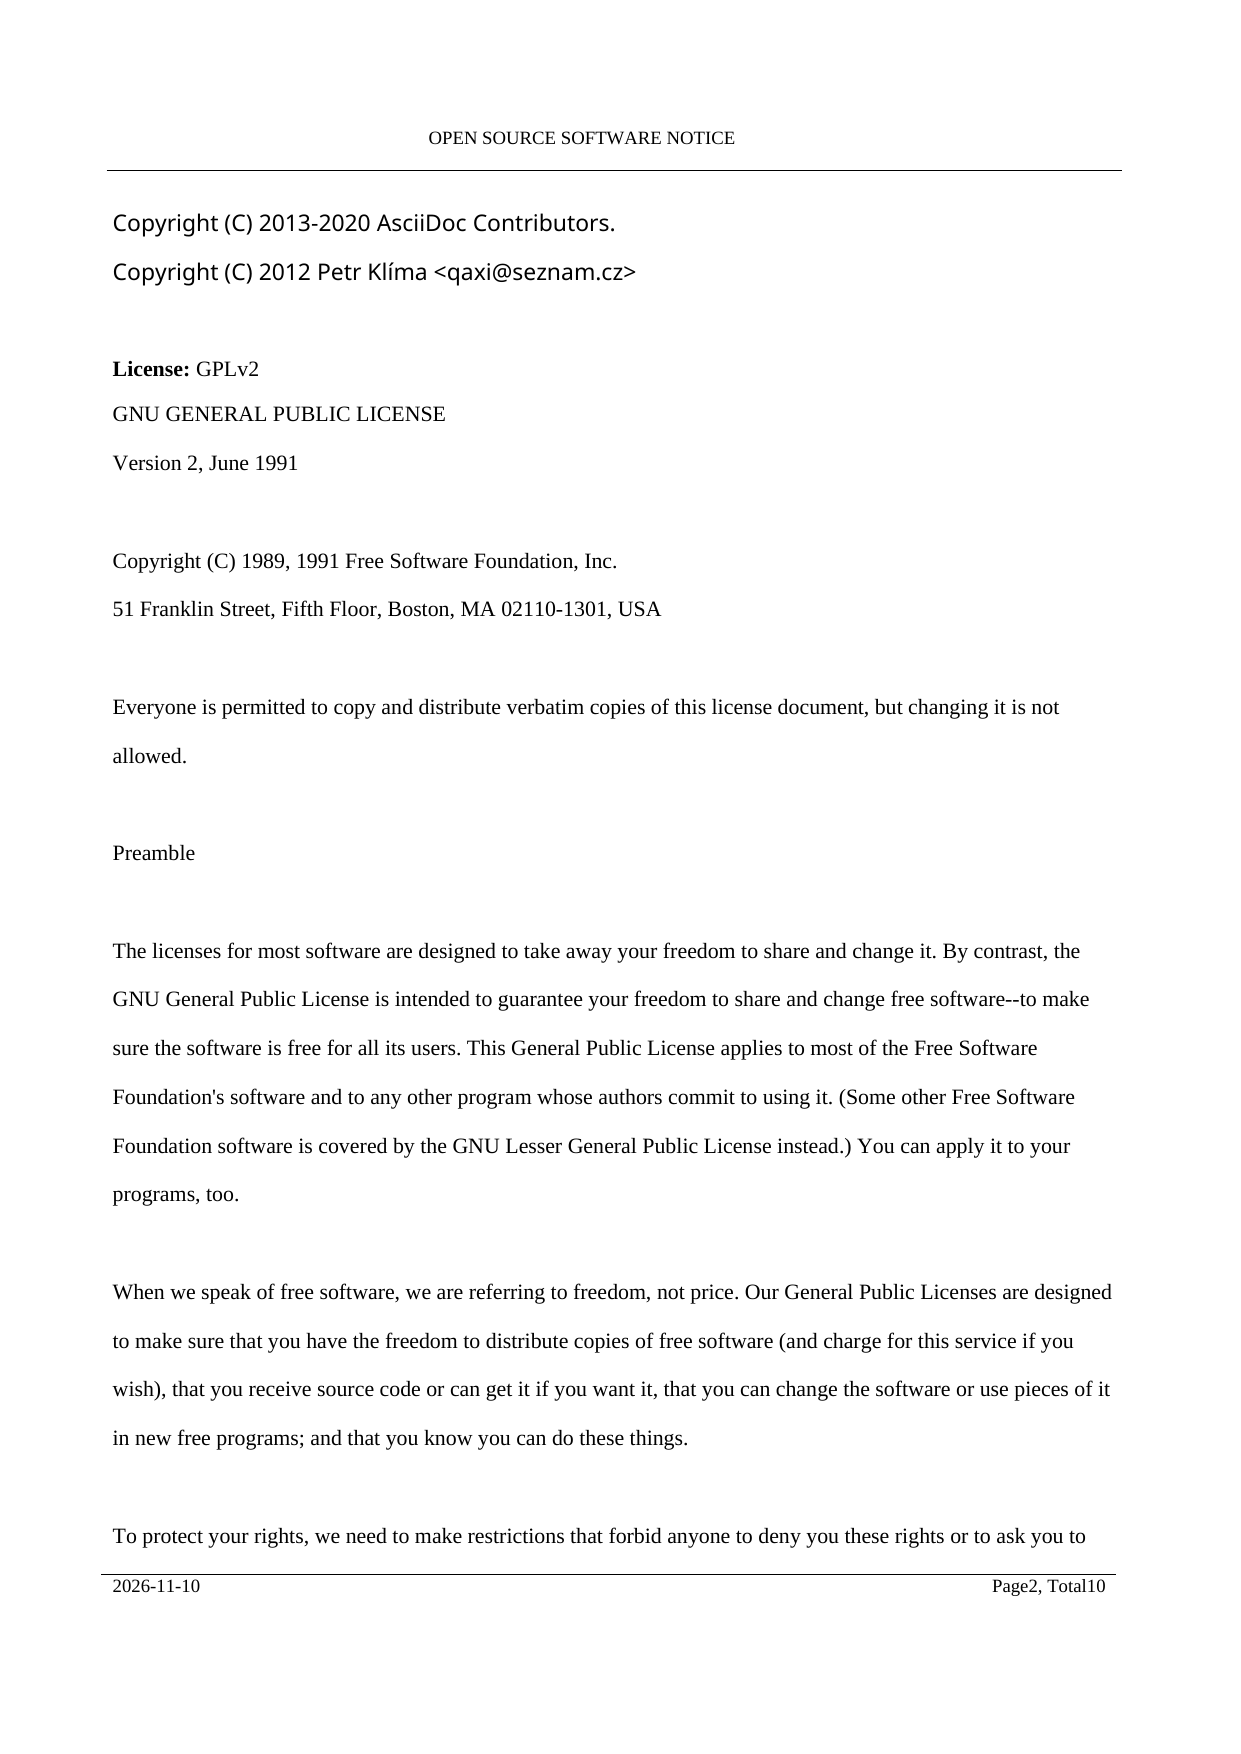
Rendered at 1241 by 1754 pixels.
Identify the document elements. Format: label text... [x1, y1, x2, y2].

text License: GPLv2 [112, 353, 1128, 385]
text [112, 206, 1128, 336]
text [112, 398, 1128, 1551]
